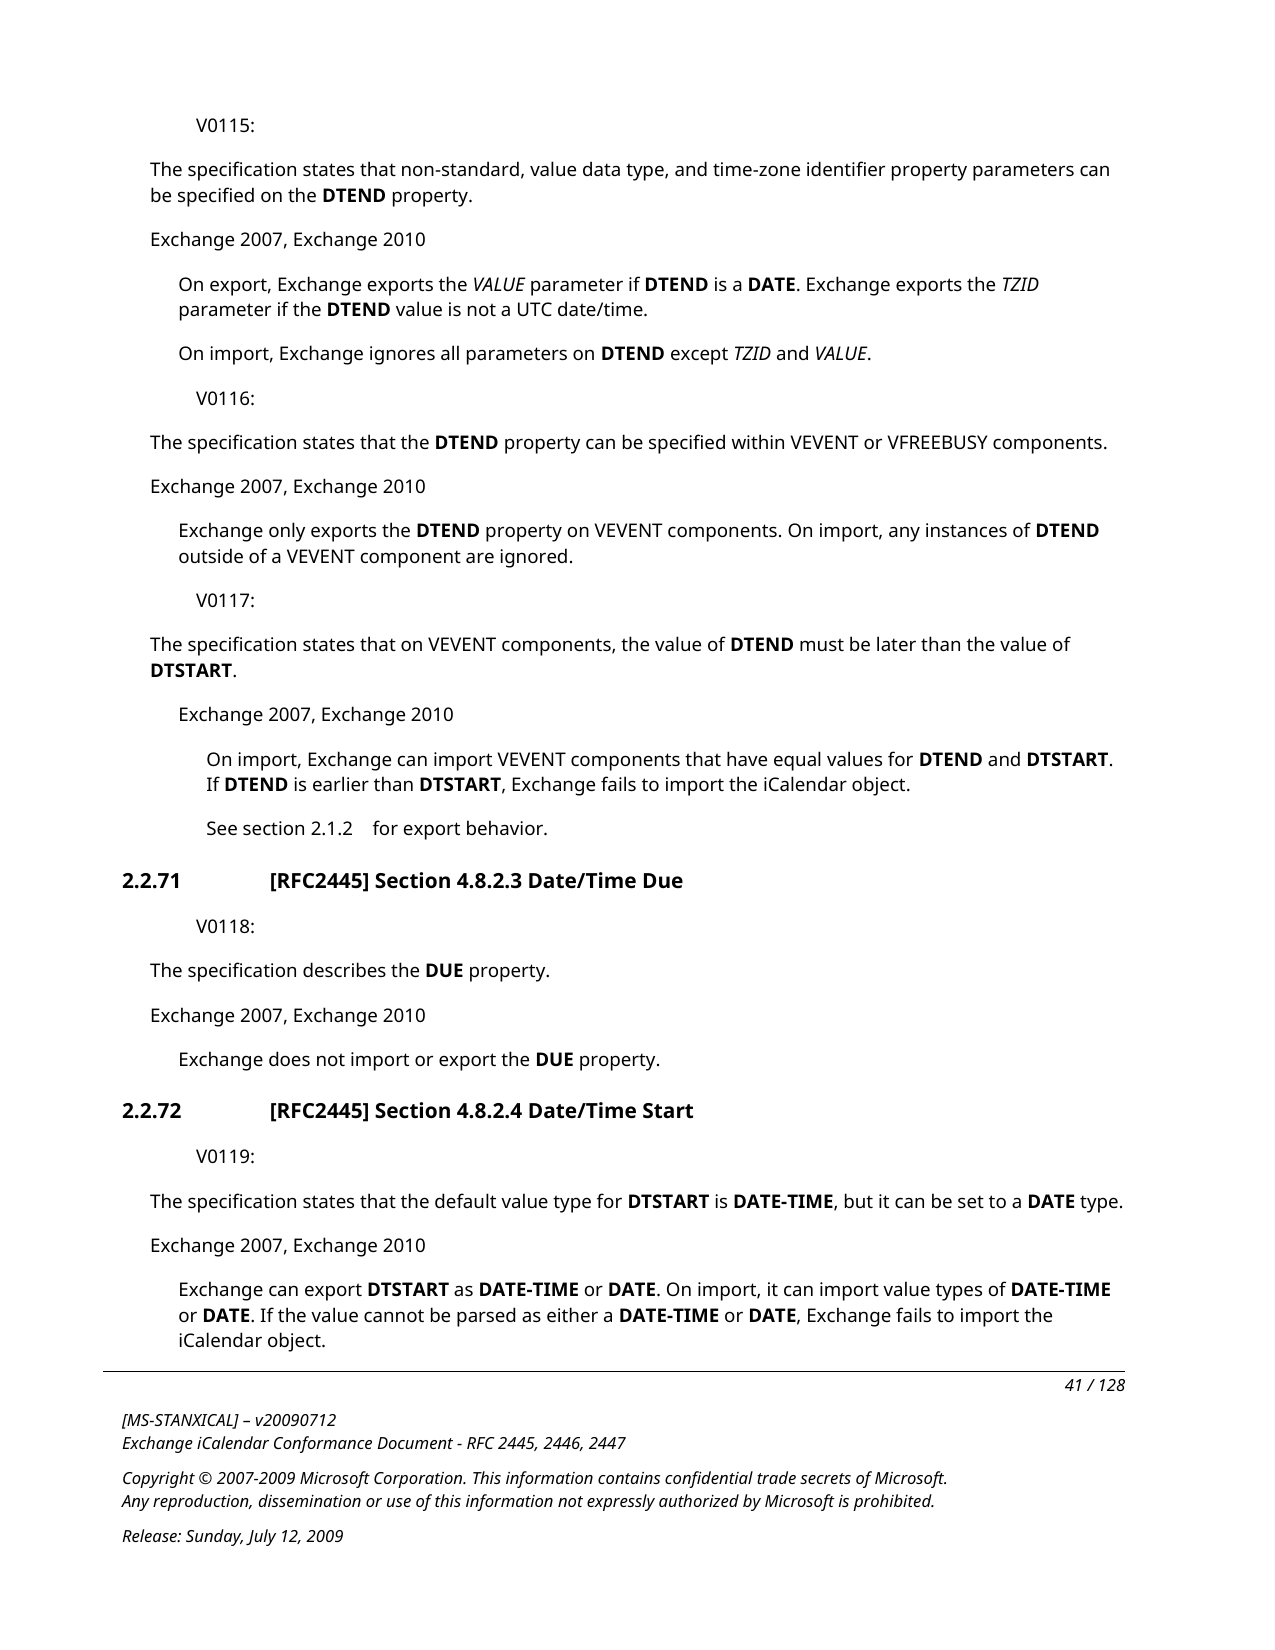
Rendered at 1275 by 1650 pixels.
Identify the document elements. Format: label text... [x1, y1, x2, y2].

text V0119: [122, 1144, 1125, 1169]
list The specification states that on VEVENT components, the value of DTEND must be later than the value of DTSTART. [112, 632, 1125, 683]
list Exchange can export DTSTART as DATE-TIME or DATE. On import, it can import value types of DATE-TIME or DATE. If the value cannot be parsed as either a DATE-TIME or DATE, Exchange fails to import the iCalendar object. [141, 1277, 1125, 1353]
list The specification states that non-standard, value data type, and time-zone identifier property parameters can be specified on the DTEND property. [112, 157, 1125, 208]
list Exchange 2007, Exchange 2010 [112, 473, 1125, 499]
list See section 2.1.2 for export behavior. [169, 816, 1125, 841]
list On export, Exchange exports the VALUE parameter if DTEND is a DATE. Exchange exports the TZID parameter if the DTEND value is not a UTC date/time. [141, 271, 1125, 322]
text V0117: [122, 587, 1125, 613]
list On import, Exchange can import VEVENT components that have equal values for DTEND and DTSTART. If DTEND is earlier than DTSTART, Exchange fails to import the iCalendar object. [169, 746, 1125, 797]
list Exchange 2007, Exchange 2010 [112, 1002, 1125, 1027]
subtitle [RFC2445] Section 4.8.2.4 Date/Time Start [122, 1097, 1125, 1125]
list On import, Exchange ignores all parameters on DTEND except TZID and VALUE. [141, 341, 1125, 366]
list The specification states that the default value type for DTSTART is DATE-TIME, but it can be set to a DATE type. [112, 1188, 1125, 1214]
text V0116: [122, 385, 1125, 410]
subtitle [RFC2445] Section 4.8.2.3 Date/Time Due [122, 866, 1125, 894]
list Exchange does not import or export the DUE property. [141, 1046, 1125, 1072]
text V0118: [122, 913, 1125, 939]
list Exchange only exports the DTEND property on VEVENT components. On import, any instances of DTEND outside of a VEVENT component are ignored. [141, 518, 1125, 569]
list The specification describes the DUE property. [112, 958, 1125, 983]
list Exchange 2007, Exchange 2010 [141, 702, 1125, 727]
list Exchange 2007, Exchange 2010 [112, 1232, 1125, 1258]
list Exchange 2007, Exchange 2010 [112, 227, 1125, 252]
text V0115: [122, 112, 1125, 138]
list The specification states that the DTEND property can be specified within VEVENT or VFREEBUSY components. [112, 429, 1125, 455]
